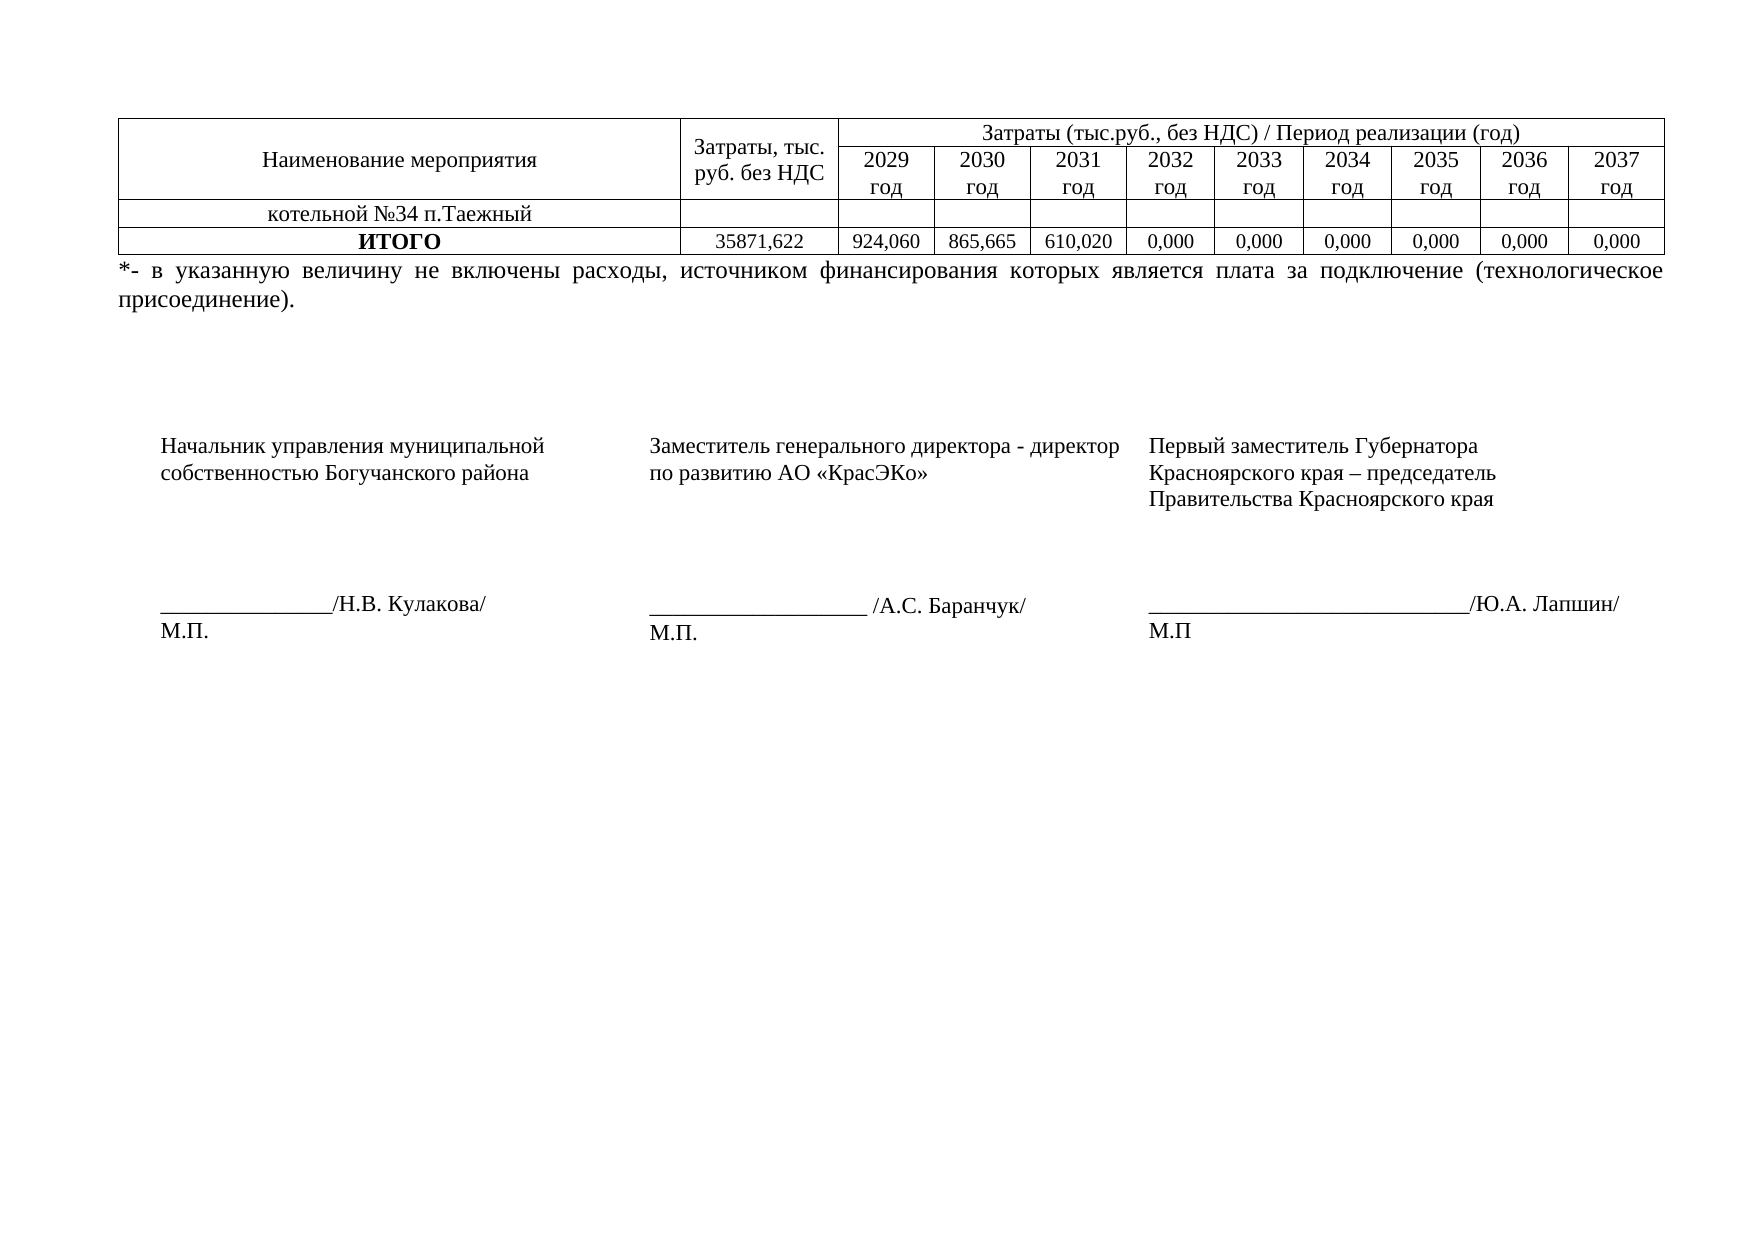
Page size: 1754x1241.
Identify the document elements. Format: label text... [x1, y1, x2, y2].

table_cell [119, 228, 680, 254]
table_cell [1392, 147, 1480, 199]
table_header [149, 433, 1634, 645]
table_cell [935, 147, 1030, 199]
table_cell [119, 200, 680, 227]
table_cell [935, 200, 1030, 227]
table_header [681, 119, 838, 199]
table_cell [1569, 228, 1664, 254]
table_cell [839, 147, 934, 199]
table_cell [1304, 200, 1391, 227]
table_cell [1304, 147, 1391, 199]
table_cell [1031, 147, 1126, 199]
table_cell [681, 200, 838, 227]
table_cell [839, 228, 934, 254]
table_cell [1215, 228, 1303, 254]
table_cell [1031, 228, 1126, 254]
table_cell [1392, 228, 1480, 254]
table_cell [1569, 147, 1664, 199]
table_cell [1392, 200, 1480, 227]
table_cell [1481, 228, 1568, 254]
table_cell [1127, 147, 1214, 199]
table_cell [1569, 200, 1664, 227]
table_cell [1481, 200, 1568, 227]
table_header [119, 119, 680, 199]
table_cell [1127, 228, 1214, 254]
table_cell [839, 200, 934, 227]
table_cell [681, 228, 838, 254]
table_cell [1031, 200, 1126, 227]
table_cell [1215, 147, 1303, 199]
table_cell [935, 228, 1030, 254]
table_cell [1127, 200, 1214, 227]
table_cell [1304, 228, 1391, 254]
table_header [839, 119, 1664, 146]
text *- в указанную величину не включены расходы, источником финансирования которых является плата за подключение (технологическое присоединение). [118, 255, 1665, 313]
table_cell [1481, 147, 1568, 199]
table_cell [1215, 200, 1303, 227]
